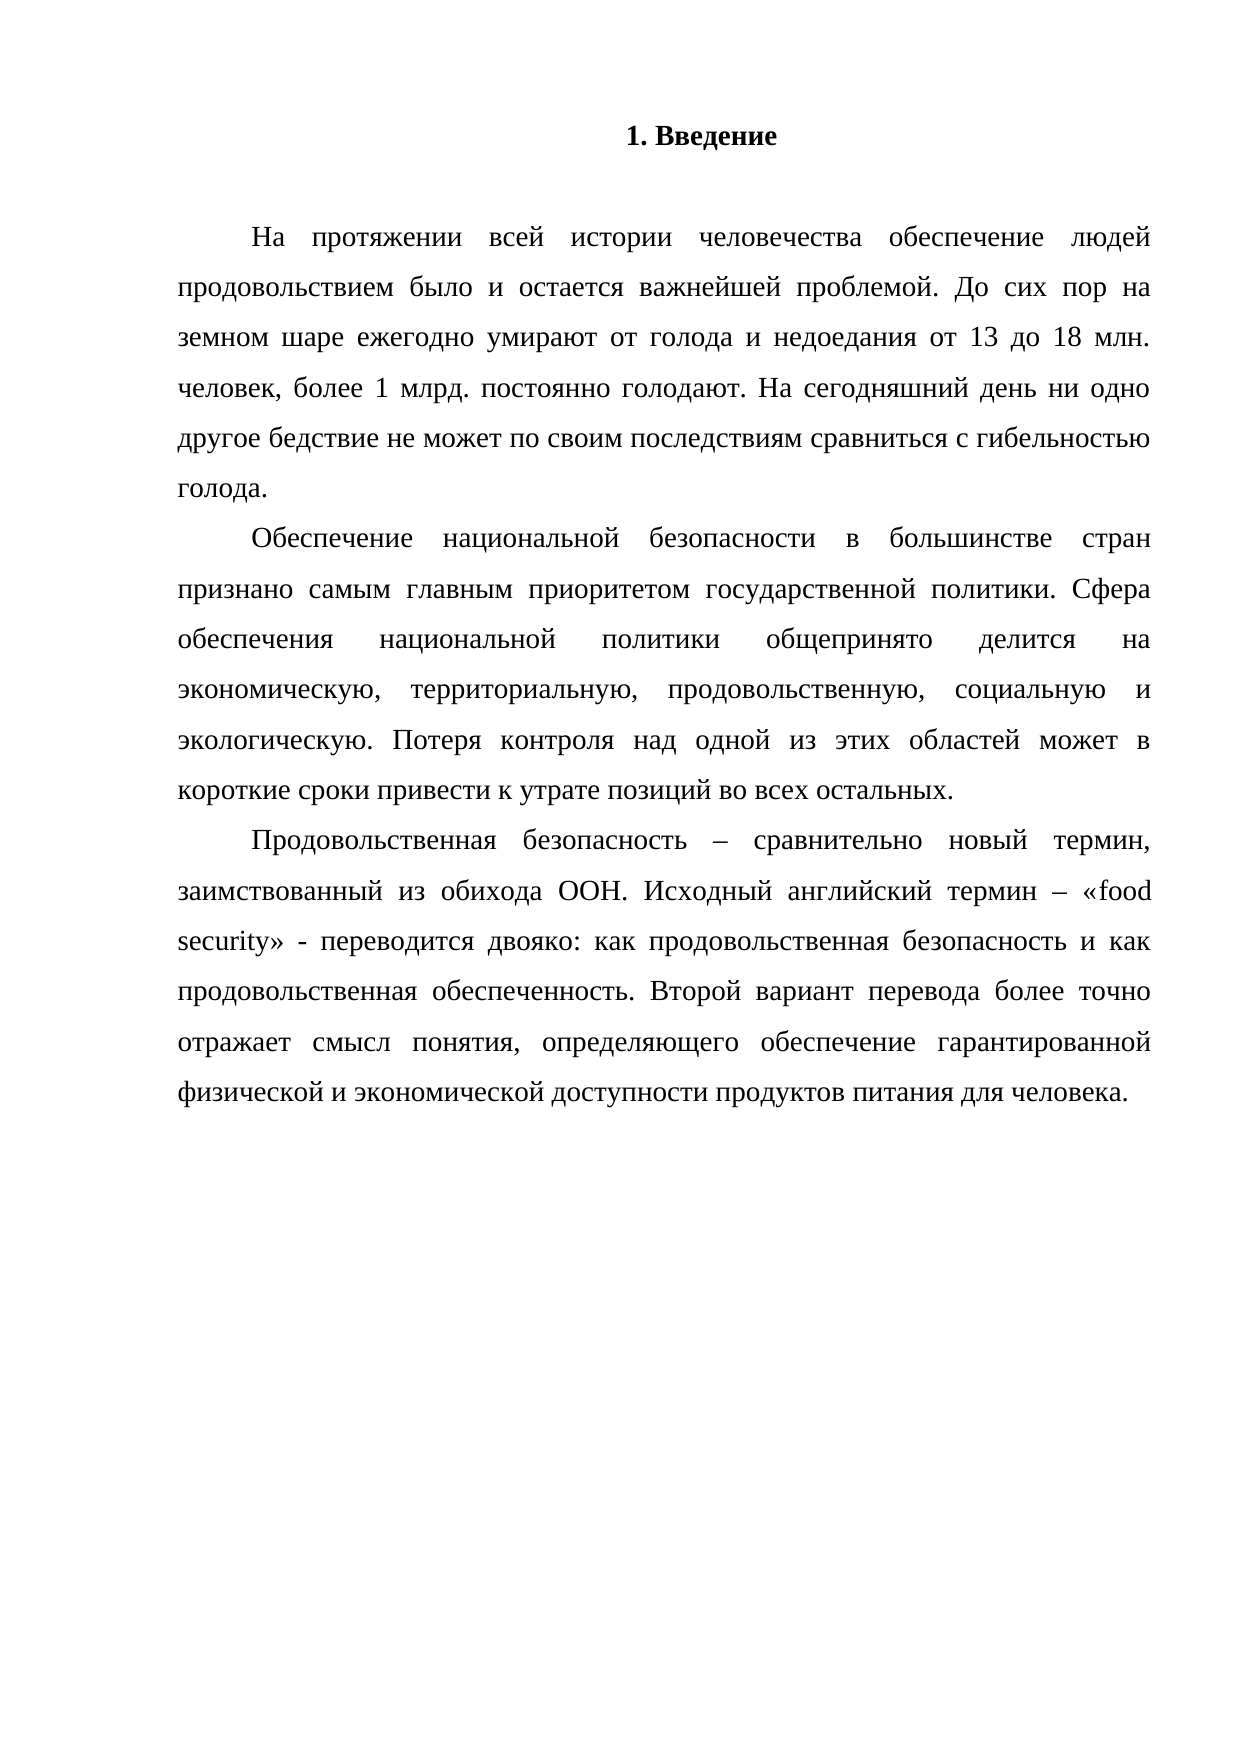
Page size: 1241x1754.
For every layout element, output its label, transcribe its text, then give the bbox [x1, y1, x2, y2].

text 1. Введение [177, 118, 1152, 152]
text На протяжении всей истории человечества обеспечение людей продовольствием было и остается важнейшей проблемой. До сих пор на земном шаре ежегодно умирают от голода и недоедания от 13 до 18 млн. человек, более 1 млрд. постоянно голодают. На сегодняшний день ни одно другое бедствие не может по своим последствиям сравниться с гибельностью голода. [177, 219, 1152, 504]
text Обеспечение национальной безопасности в большинстве стран признано самым главным приоритетом государственной политики. Сфера обеспечения национальной политики общепринято делится на экономическую, территориальную, продовольственную, социальную и экологическую. Потеря контроля над одной из этих областей может в короткие сроки привести к утрате позиций во всех остальных. [177, 521, 1152, 806]
text Продовольственная безопасность – сравнительно новый термин, заимствованный из обихода ООН. Исходный английский термин – «food security» - переводится двояко: как продовольственная безопасность и как продовольственная обеспеченность. Второй вариант перевода более точно отражает смысл понятия, определяющего обеспечение гарантированной физической и экономической доступности продуктов питания для человека. [177, 822, 1152, 1108]
